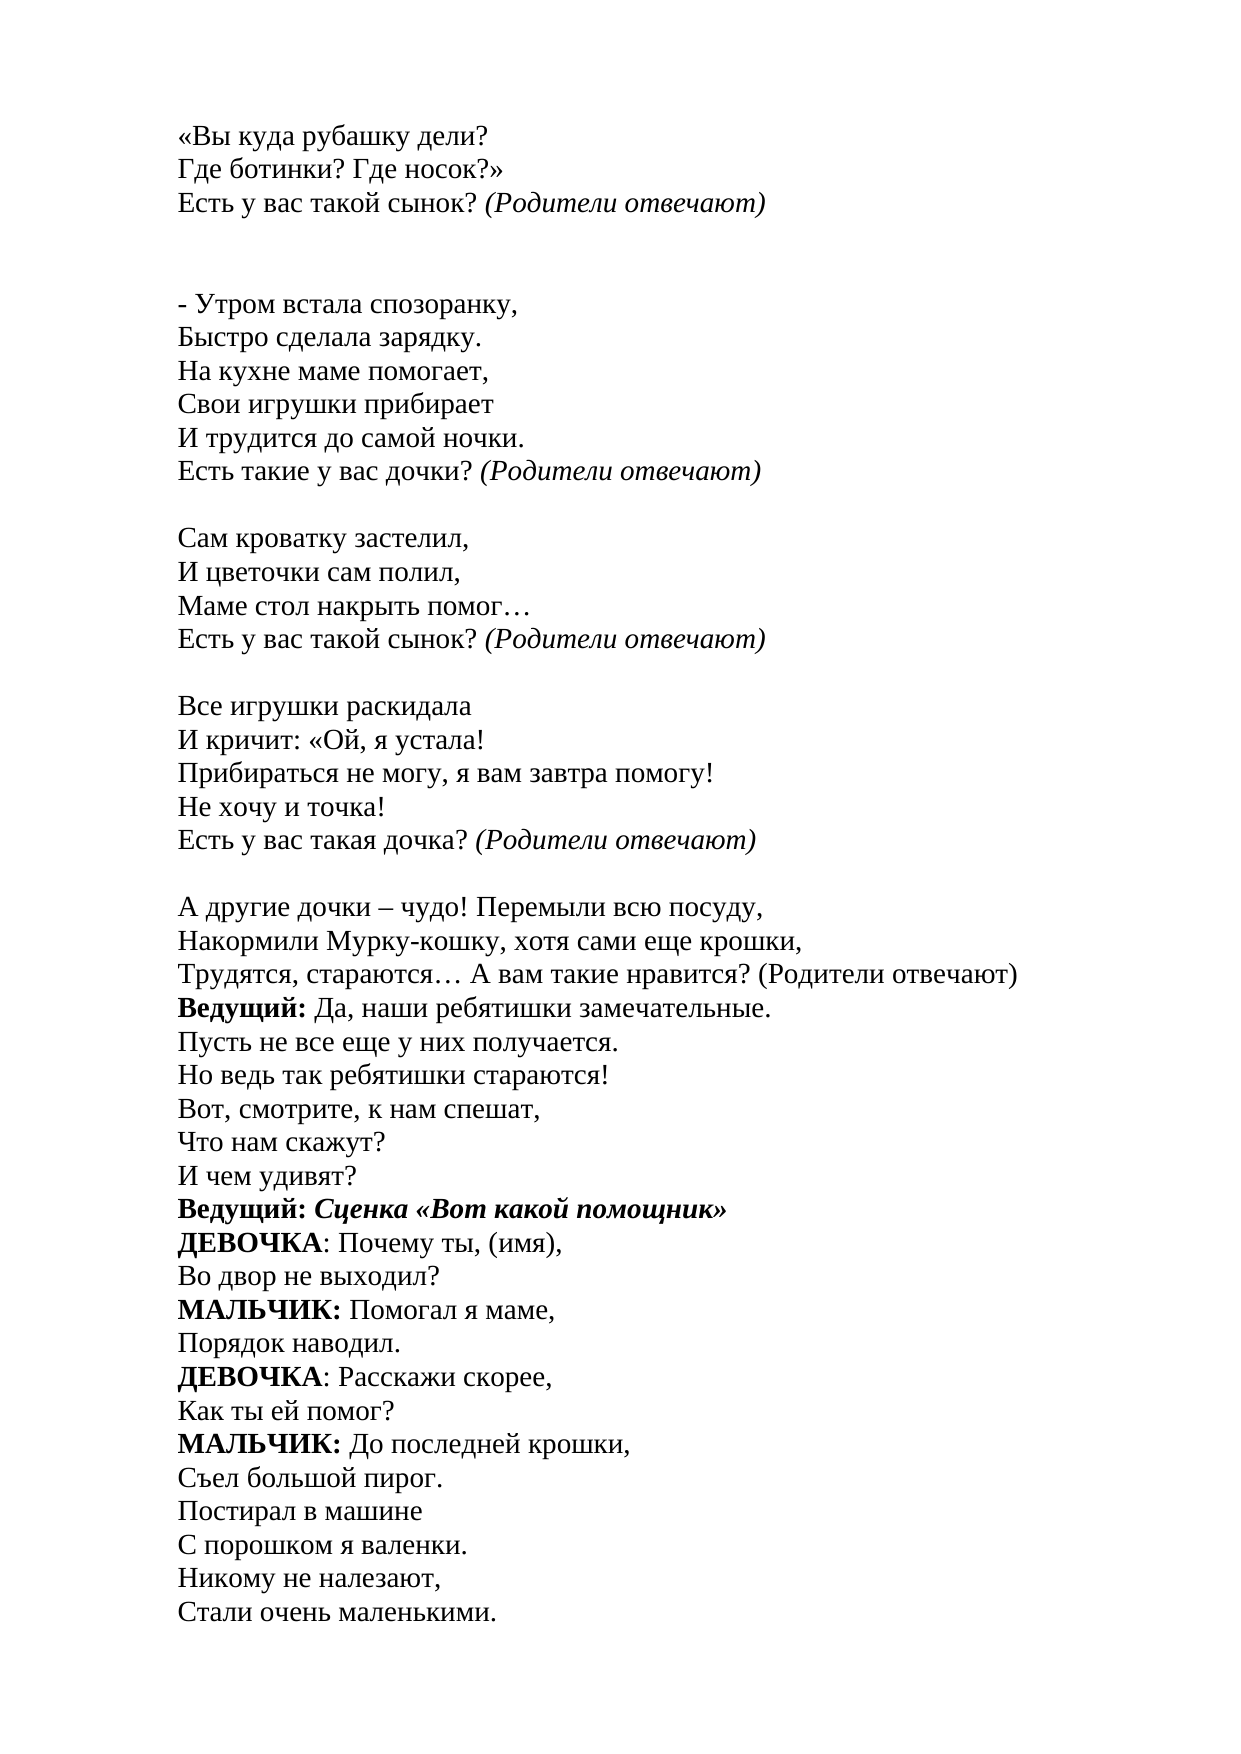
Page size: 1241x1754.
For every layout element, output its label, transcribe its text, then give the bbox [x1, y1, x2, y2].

text Ведущий: Да, наши ребятишки замечательные. [177, 990, 1152, 1024]
text МАЛЬЧИК: До последней крошки, [177, 1426, 1152, 1460]
text Где ботинки? Где носок?» [177, 152, 1152, 185]
text Вот, смотрите, к нам спешат, [177, 1091, 1152, 1124]
text На кухне маме помогает, [177, 353, 1152, 386]
text Ведущий: Сценка «Вот какой помощник» [177, 1191, 1152, 1225]
text Быстро сделала зарядку. [177, 319, 1152, 353]
text Что нам скажут? [177, 1124, 1152, 1158]
text Стали очень маленькими. [177, 1594, 1152, 1627]
text Съел большой пирог. [177, 1460, 1152, 1493]
text Есть у вас такой сынок? (Родители отвечают) [177, 621, 1152, 655]
text Маме стол накрыть помог… [177, 588, 1152, 621]
text Постирал в машине [177, 1493, 1152, 1527]
text Есть такие у вас дочки? (Родители отвечают) [177, 453, 1152, 487]
text Пусть не все еще у них получается. [177, 1024, 1152, 1057]
text Не хочу и точка! [177, 789, 1152, 822]
text И трудится до самой ночки. [177, 420, 1152, 453]
text И чем удивят? [177, 1158, 1152, 1191]
text Сам кроватку застелил, [177, 521, 1152, 554]
text Есть у вас такой сынок? (Родители отвечают) [177, 185, 1152, 219]
text МАЛЬЧИК: Помогал я маме, [177, 1292, 1152, 1326]
text А другие дочки – чудо! Перемыли всю посуду, [177, 889, 1152, 923]
text Свои игрушки прибирает [177, 386, 1152, 420]
text Прибираться не могу, я вам завтра помогу! [177, 755, 1152, 789]
text И цветочки сам полил, [177, 554, 1152, 588]
text - Утром встала спозоранку, [177, 286, 1152, 319]
text Есть у вас такая дочка? (Родители отвечают) [177, 822, 1152, 856]
text Накормили Мурку-кошку, хотя сами еще крошки, [177, 923, 1152, 957]
text С порошком я валенки. [177, 1527, 1152, 1560]
text Во двор не выходил? [177, 1258, 1152, 1292]
text Порядок наводил. [177, 1326, 1152, 1359]
text Но ведь так ребятишки стараются! [177, 1057, 1152, 1091]
text Как ты ей помог? [177, 1393, 1152, 1426]
text И кричит: «Ой, я устала! [177, 722, 1152, 755]
text Все игрушки раскидала [177, 688, 1152, 722]
text ДЕВОЧКА: Почему ты, (имя), [177, 1225, 1152, 1258]
text Никому не налезают, [177, 1560, 1152, 1594]
text Трудятся, стараются… А вам такие нравится? (Родители отвечают) [177, 957, 1152, 990]
text «Вы куда рубашку дели? [177, 118, 1152, 152]
text ДЕВОЧКА: Расскажи скорее, [177, 1359, 1152, 1393]
